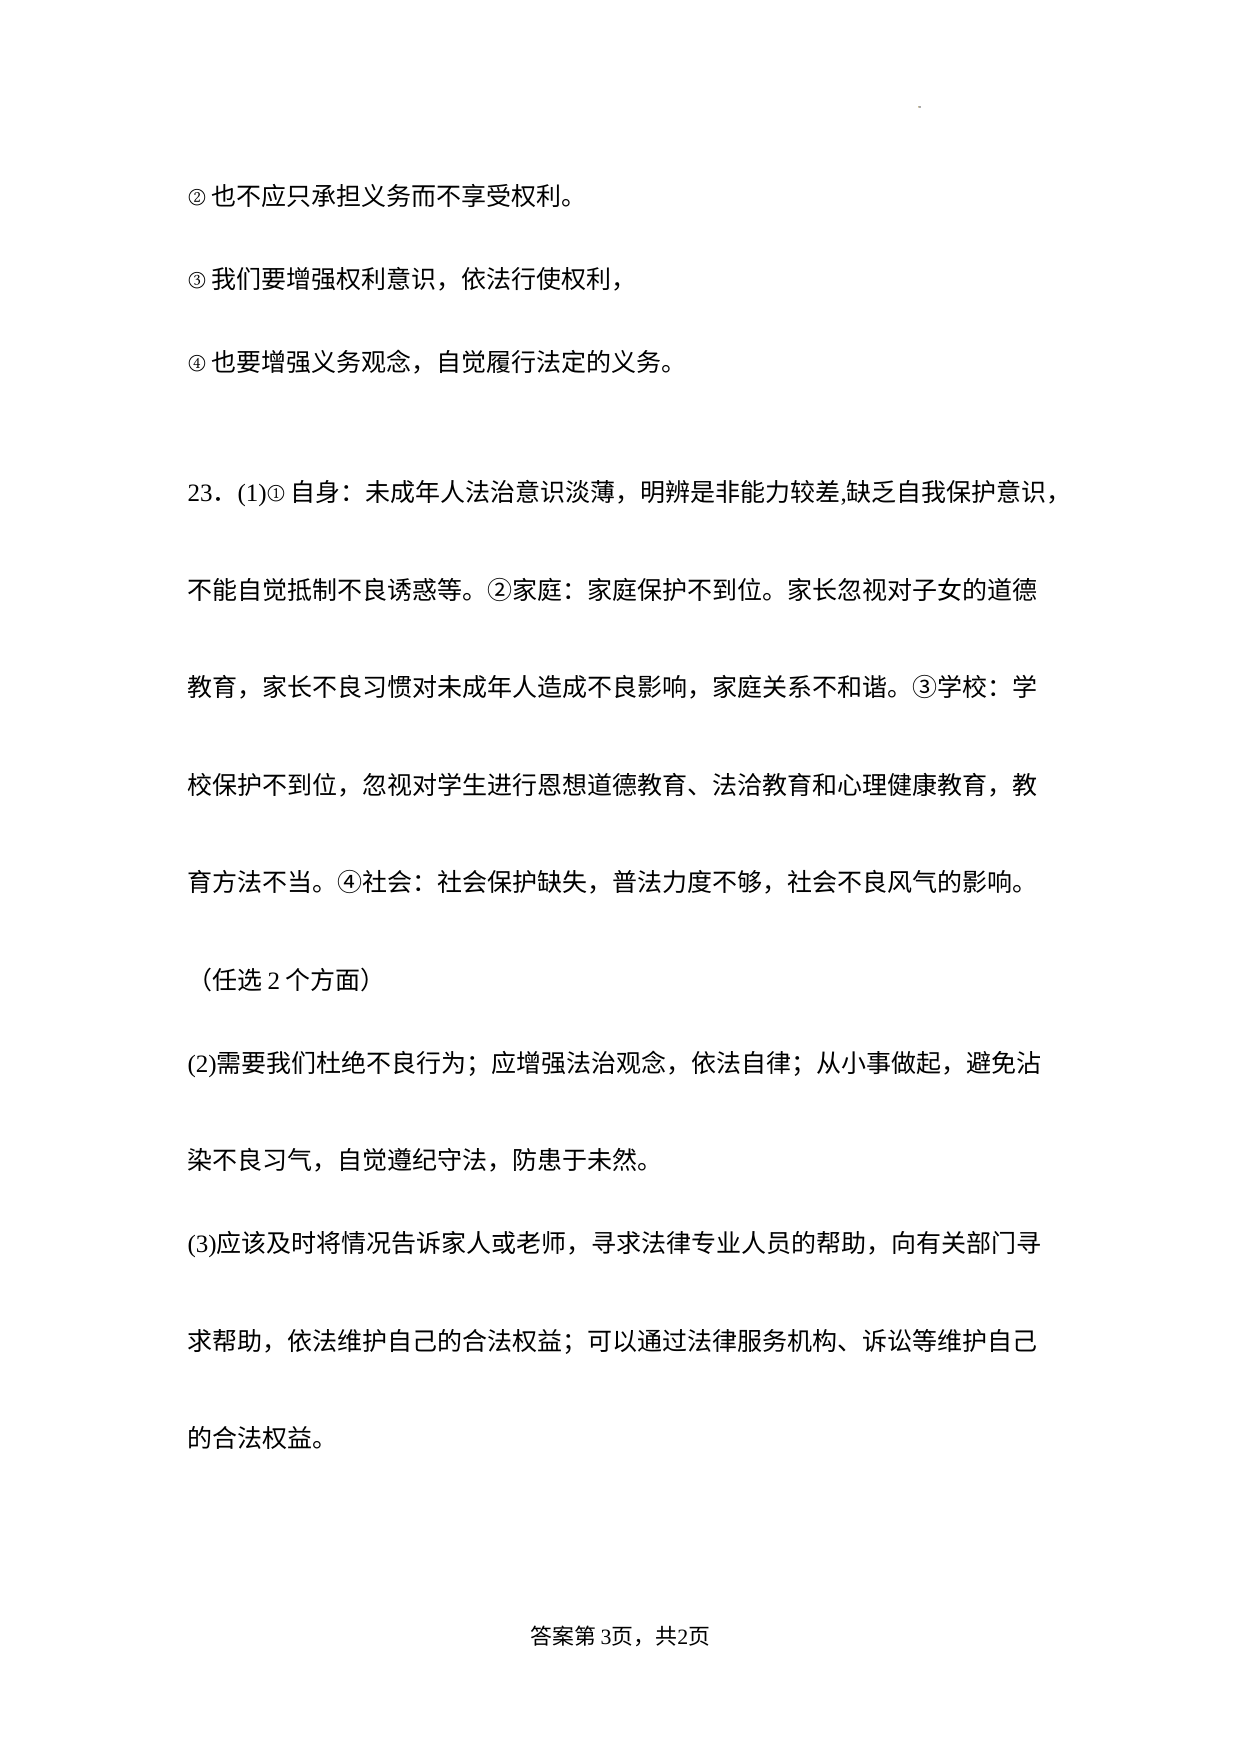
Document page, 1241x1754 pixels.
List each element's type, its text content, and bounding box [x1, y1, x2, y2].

text 23．(1)①自身：未成年人法治意识淡薄，明辨是非能力较差,缺乏自我保护意识，不能自觉抵制不良诱惑等。②家庭：家庭保护不到位。家长忽视对子女的道德教育，家长不良习惯对未成年人造成不良影响，家庭关系不和谐。③学校：学校保护不到位，忽视对学生进行恩想道德教育、法洽教育和心理健康教育，教育方法不当。④社会：社会保护缺失，普法力度不够，社会不良风气的影响。（任选2个方面） [187, 458, 1053, 1011]
text ④也要增强义务观念，自觉履行法定的义务。 [187, 328, 1053, 393]
text (2)需要我们杜绝不良行为；应增强法治观念，依法自律；从小事做起，避免沾染不良习气，自觉遵纪守法，防患于未然。 [187, 1029, 1053, 1191]
text ②也不应只承担义务而不享受权利。 [187, 162, 1053, 227]
text ③我们要增强权利意识，依法行使权利， [187, 245, 1053, 310]
text (3)应该及时将情况告诉家人或老师，寻求法律专业人员的帮助，向有关部门寻求帮助，依法维护自己的合法权益；可以通过法律服务机构、诉讼等维护自己的合法权益。 [187, 1209, 1053, 1469]
